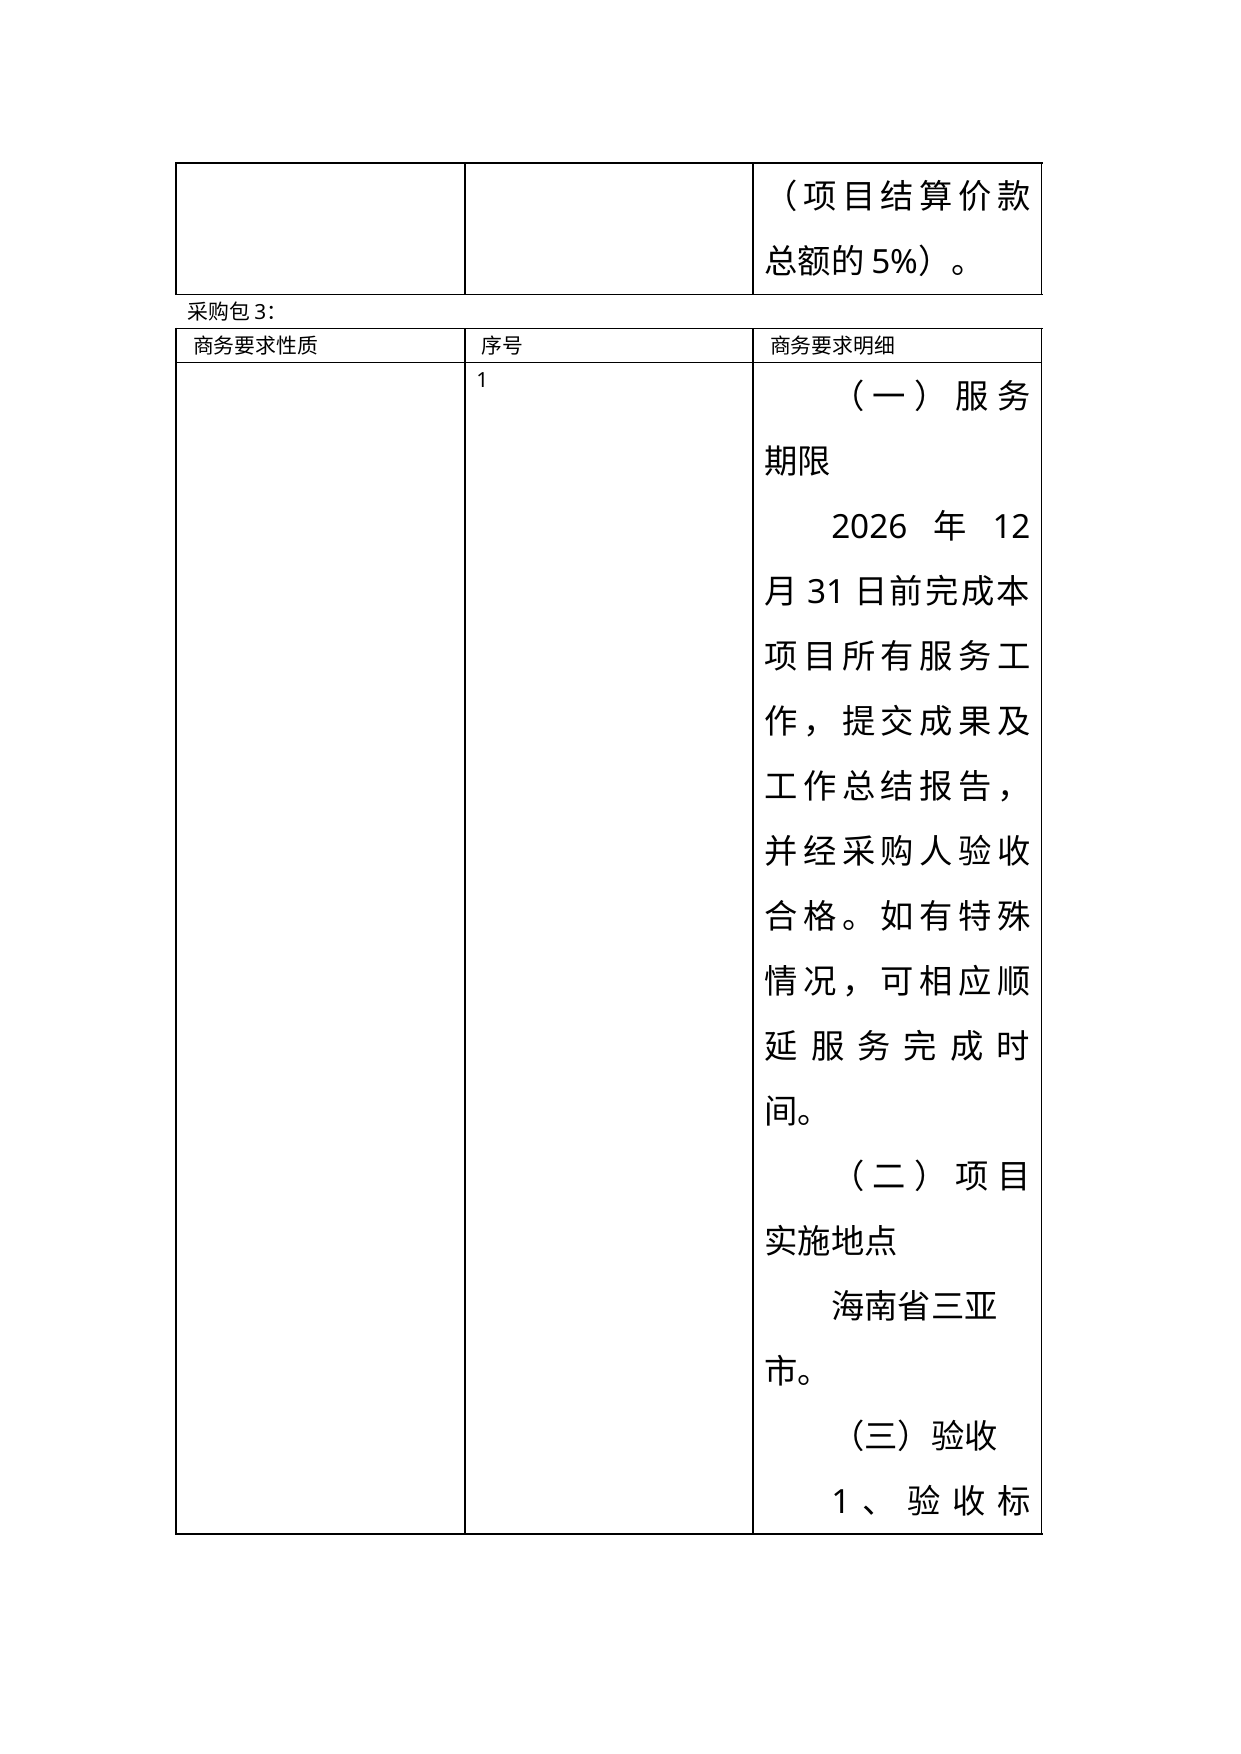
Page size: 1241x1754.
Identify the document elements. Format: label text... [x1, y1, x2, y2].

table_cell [754, 363, 1041, 1533]
table_cell 1 [466, 164, 752, 293]
table_header 商务要求性质 [177, 329, 464, 362]
text 采购包3： [187, 295, 1053, 328]
table_header 商务要求明细 [754, 329, 1041, 362]
table_cell [177, 363, 464, 1533]
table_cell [754, 164, 1041, 293]
table_cell [177, 164, 464, 293]
table_cell 1 [466, 363, 752, 1533]
table_header 序号 [466, 329, 752, 362]
